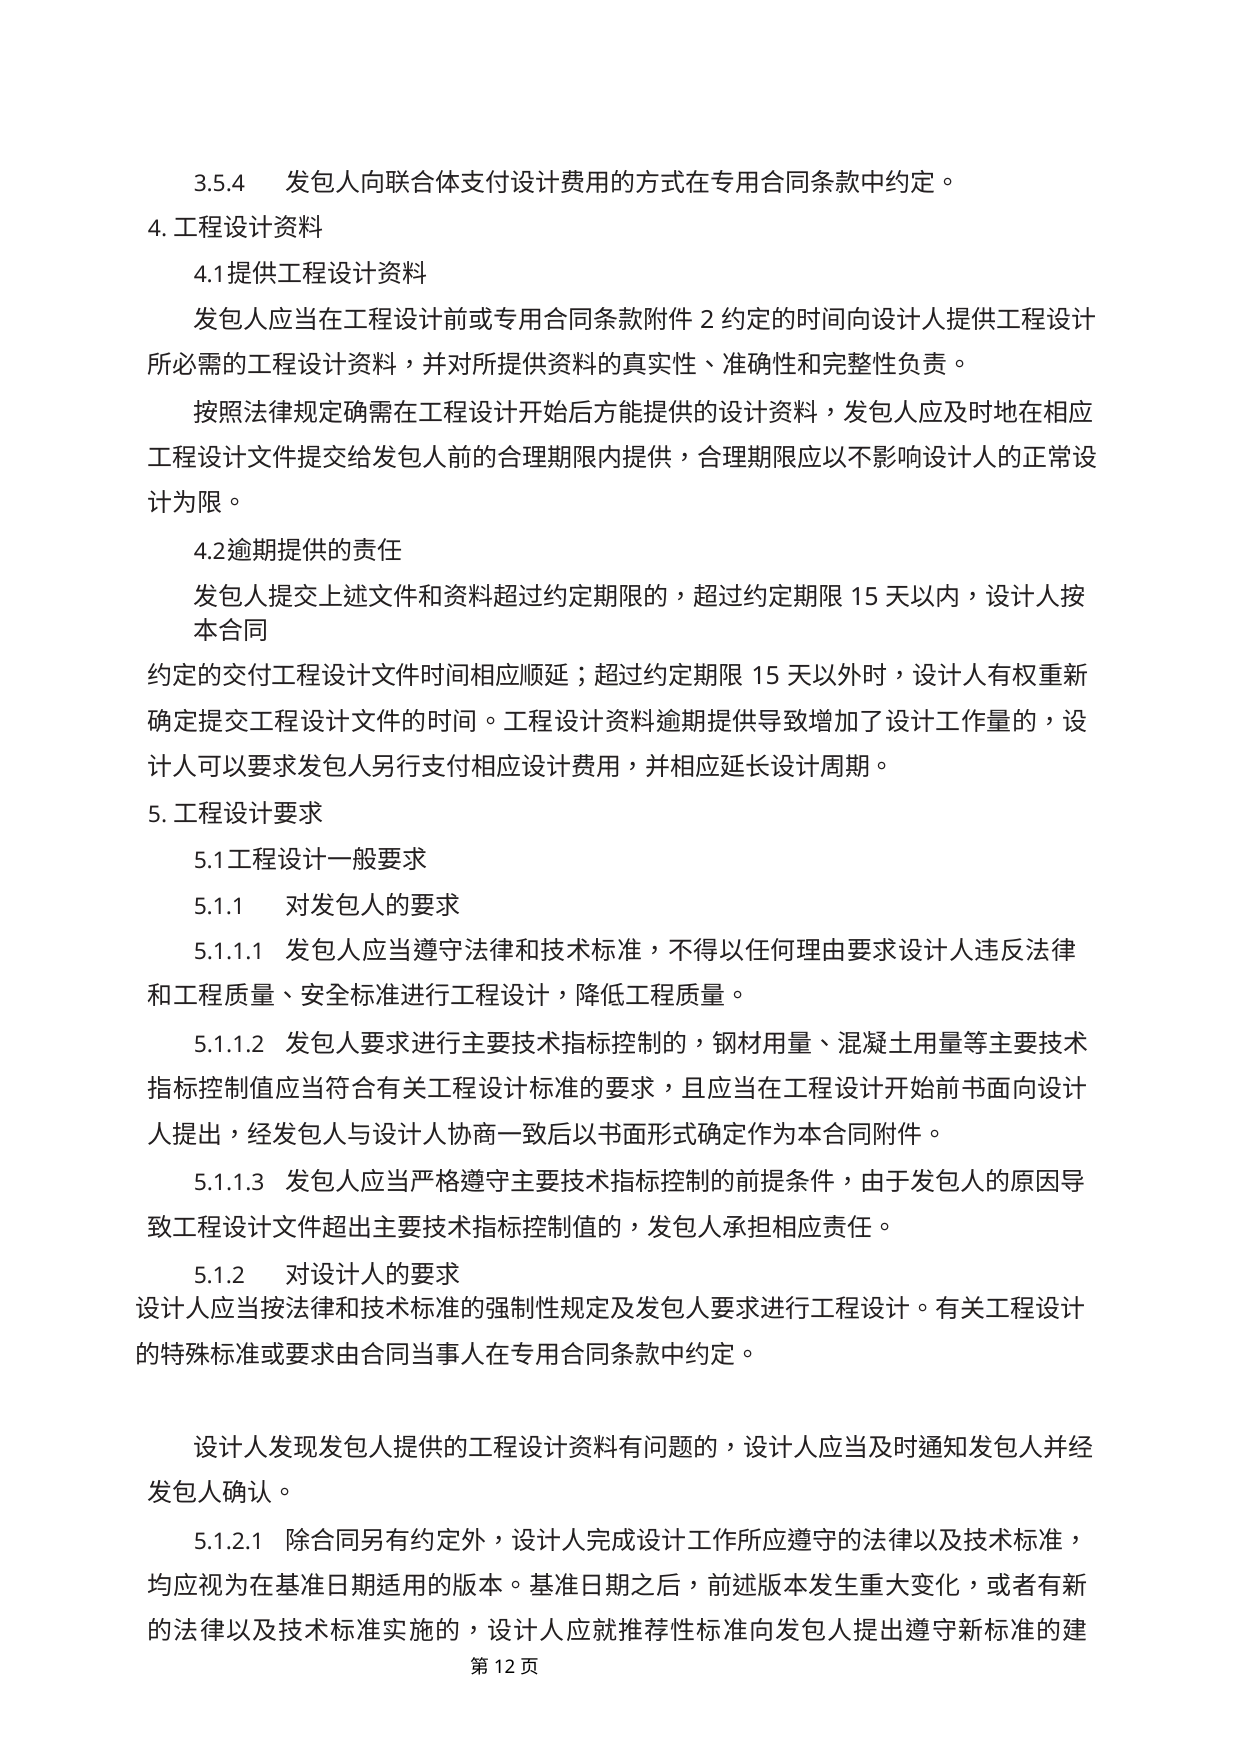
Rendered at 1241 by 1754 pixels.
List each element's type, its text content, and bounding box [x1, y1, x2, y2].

text 发包人应当在工程设计前或专用合同条款附件 2 约定的时间向设计人提供工程设计所必需的工程设计资料，并对所提供资料的真实性、准确性和完整性负责。 [148, 302, 1103, 381]
list 对发包人的要求 [193, 887, 1105, 922]
list 工程设计一般要求 [193, 842, 1105, 876]
list 发包人要求进行主要技术指标控制的，钢材用量、混凝土用量等主要技术指标控制值应当符合有关工程设计标准的要求，且应当在工程设计开始前书面向设计人提出，经发包人与设计人协商一致后以书面形式确定作为本合同附件。 [148, 1026, 1089, 1150]
list 发包人应当遵守法律和技术标准，不得以任何理由要求设计人违反法律和工程质量、安全标准进行工程设计，降低工程质量。 [148, 933, 1090, 1012]
text 按照法律规定确需在工程设计开始后方能提供的设计资料，发包人应及时地在相应工程设计文件提交给发包人前的合理期限内提供，合理期限应以不影响设计人的正常设计为限。 [148, 395, 1103, 519]
text 发包人提交上述文件和资料超过约定期限的，超过约定期限 15 天以内，设计人按本合同 [193, 578, 1105, 647]
text 设计人发现发包人提供的工程设计资料有问题的，设计人应当及时通知发包人并经发包人确认。 [148, 1429, 1103, 1508]
list 发包人应当严格遵守主要技术指标控制的前提条件，由于发包人的原因导致工程设计文件超出主要技术指标控制值的，发包人承担相应责任。 [148, 1164, 1089, 1243]
text 设计人应当按法律和技术标准的强制性规定及发包人要求进行工程设计。有关工程设计的特殊标准或要求由合同当事人在专用合同条款中约定。 [135, 1291, 1105, 1370]
list 发包人向联合体支付设计费用的方式在专用合同条款中约定。 [193, 164, 1105, 199]
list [148, 1522, 1089, 1647]
list 工程设计要求 [148, 796, 1105, 829]
list 工程设计资料 [148, 209, 1105, 243]
text 约定的交付工程设计文件时间相应顺延；超过约定期限 15 天以外时，设计人有权重新确定提交工程设计文件的时间。工程设计资料逾期提供导致增加了设计工作量的，设计人可以要求发包人另行支付相应设计费用，并相应延长设计周期。 [148, 658, 1089, 782]
list 对设计人的要求 [193, 1257, 1105, 1291]
list 逾期提供的责任 [193, 533, 1105, 567]
list 提供工程设计资料 [193, 256, 1105, 290]
